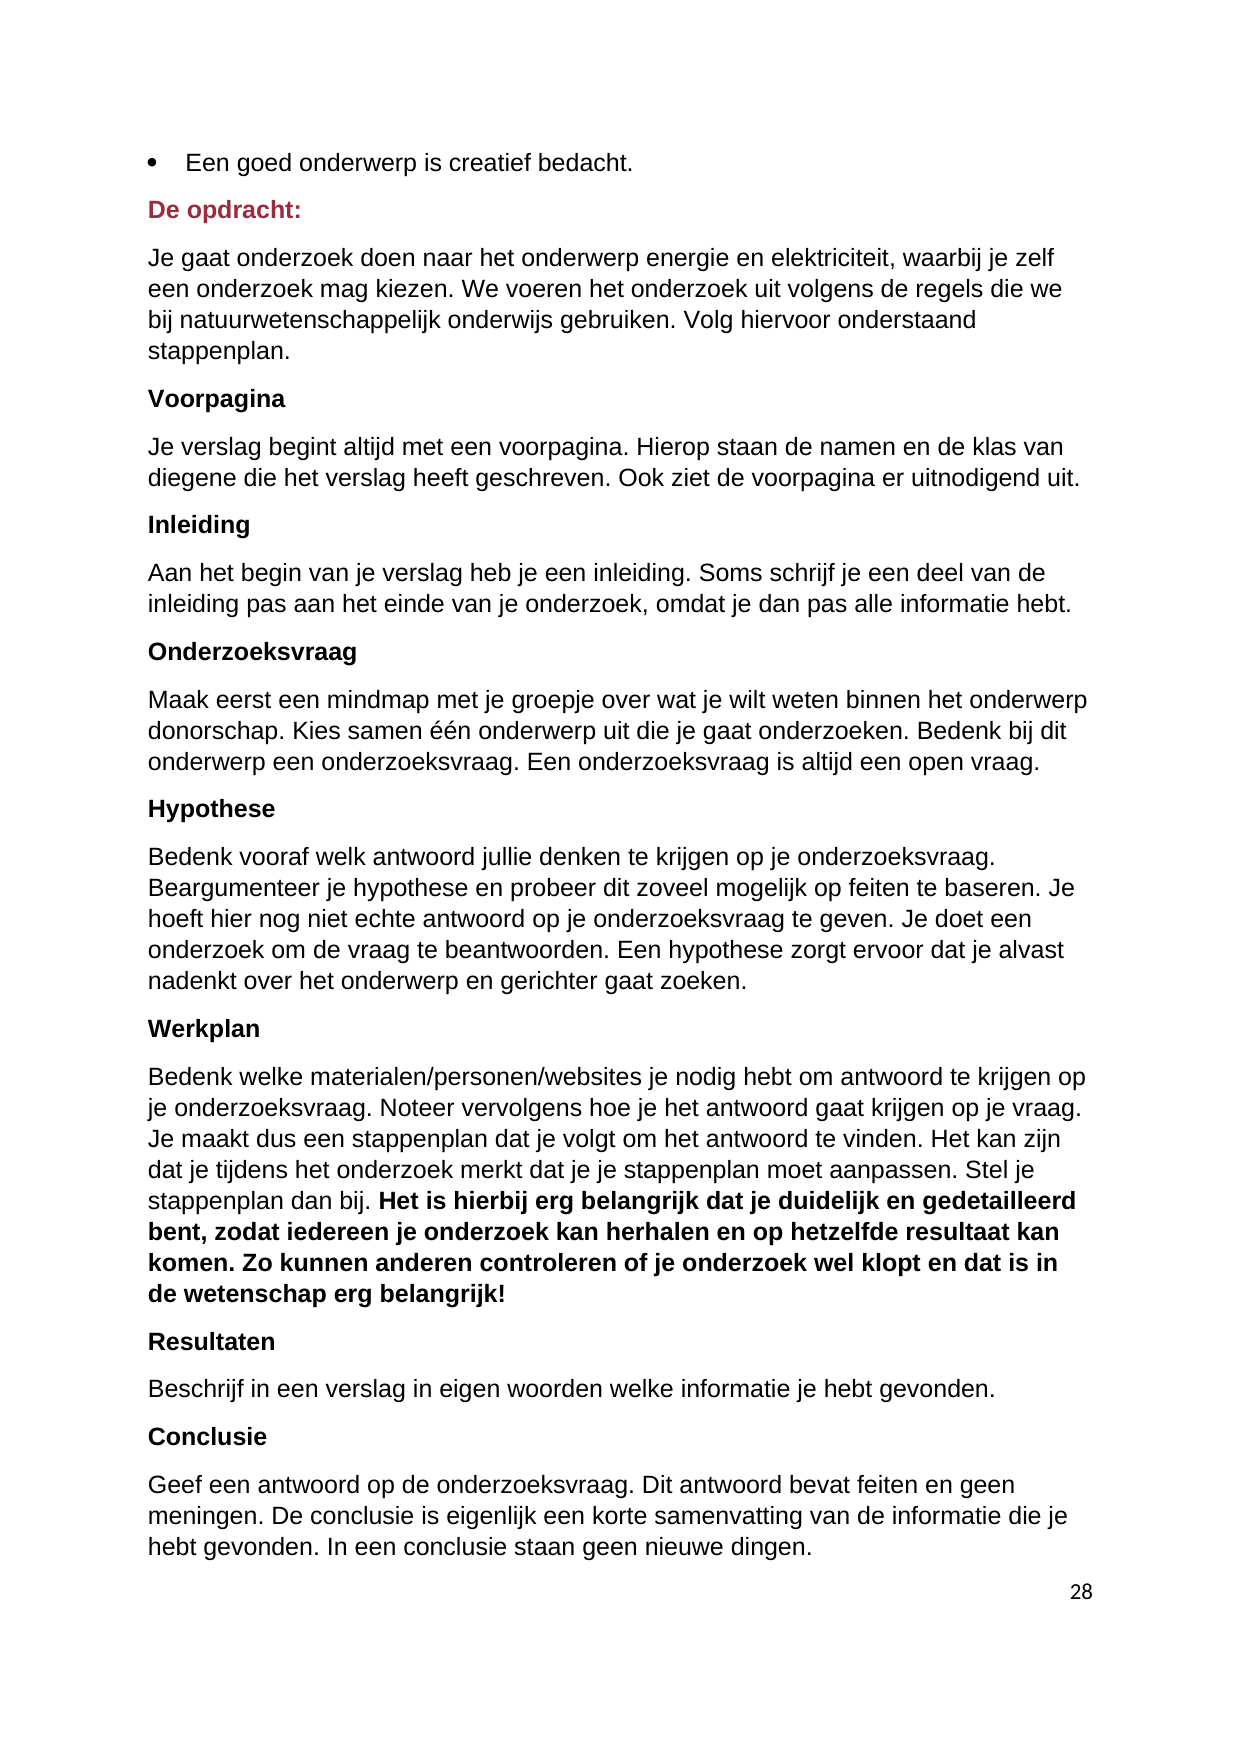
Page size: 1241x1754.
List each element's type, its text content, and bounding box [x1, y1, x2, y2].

list Een goed onderwerp is creatief bedacht. [148, 148, 1093, 176]
text Resultaten [148, 1327, 1093, 1355]
text Geef een antwoord op de onderzoeksvraag. Dit antwoord bevat feiten en geen meningen. De conclusie is eigenlijk een korte samenvatting van de informatie die je hebt gevonden. In een conclusie staan geen nieuwe dingen. [148, 1470, 1093, 1561]
text Maak eerst een mindmap met je groepje over wat je wilt weten binnen het onderwerp donorschap. Kies samen één onderwerp uit die je gaat onderzoeken. Bedenk bij dit onderwerp een onderzoeksvraag. Een onderzoeksvraag is altijd een open vraag. [148, 684, 1093, 775]
text Werkplan [148, 1014, 1093, 1043]
text Inleiding [148, 510, 1093, 539]
text Je gaat onderzoek doen naar het onderwerp energie en elektriciteit, waarbij je zelf een onderzoek mag kiezen. We voeren het onderzoek uit volgens de regels die we bij natuurwetenschappelijk onderwijs gebruiken. Volg hiervoor onderstaand stappenplan. [148, 243, 1093, 365]
text Beschrijf in een verslag in eigen woorden welke informatie je hebt gevonden. [148, 1374, 1093, 1403]
text Aan het begin van je verslag heb je een inleiding. Soms schrijf je een deel van de inleiding pas aan het einde van je onderzoek, omdat je dan pas alle informatie hebt. [148, 558, 1093, 618]
text Voorpagina [148, 384, 1093, 413]
text Onderzoeksvraag [148, 637, 1093, 666]
text Conclusie [148, 1422, 1093, 1451]
text Hypothese [148, 794, 1093, 823]
text Bedenk welke materialen/personen/websites je nodig hebt om antwoord te krijgen op je onderzoeksvraag. Noteer vervolgens hoe je het antwoord gaat krijgen op je vraag. Je maakt dus een stappenplan dat je volgt om het antwoord te vinden. Het kan zijn dat je tijdens het onderzoek merkt dat je je stappenplan moet aanpassen. Stel je stappenplan dan bij. Het is hierbij erg belangrijk dat je duidelijk en gedetailleerd bent, zodat iedereen je onderzoek kan herhalen en op hetzelfde resultaat kan komen. Zo kunnen anderen controleren of je onderzoek wel klopt en dat is in de wetenschap erg belangrijk! [148, 1062, 1093, 1308]
text Bedenk vooraf welk antwoord jullie denken te krijgen op je onderzoeksvraag. Beargumenteer je hypothese en probeer dit zoveel mogelijk op feiten te baseren. Je hoeft hier nog niet echte antwoord op je onderzoeksvraag te geven. Je doet een onderzoek om de vraag te beantwoorden. Een hypothese zorgt ervoor dat je alvast nadenkt over het onderwerp en gerichter gaat zoeken. [148, 842, 1093, 995]
text Je verslag begint altijd met een voorpagina. Hierop staan de namen en de klas van diegene die het verslag heeft geschreven. Ook ziet de voorpagina er uitnodigend uit. [148, 432, 1093, 491]
text De opdracht: [148, 195, 1093, 224]
